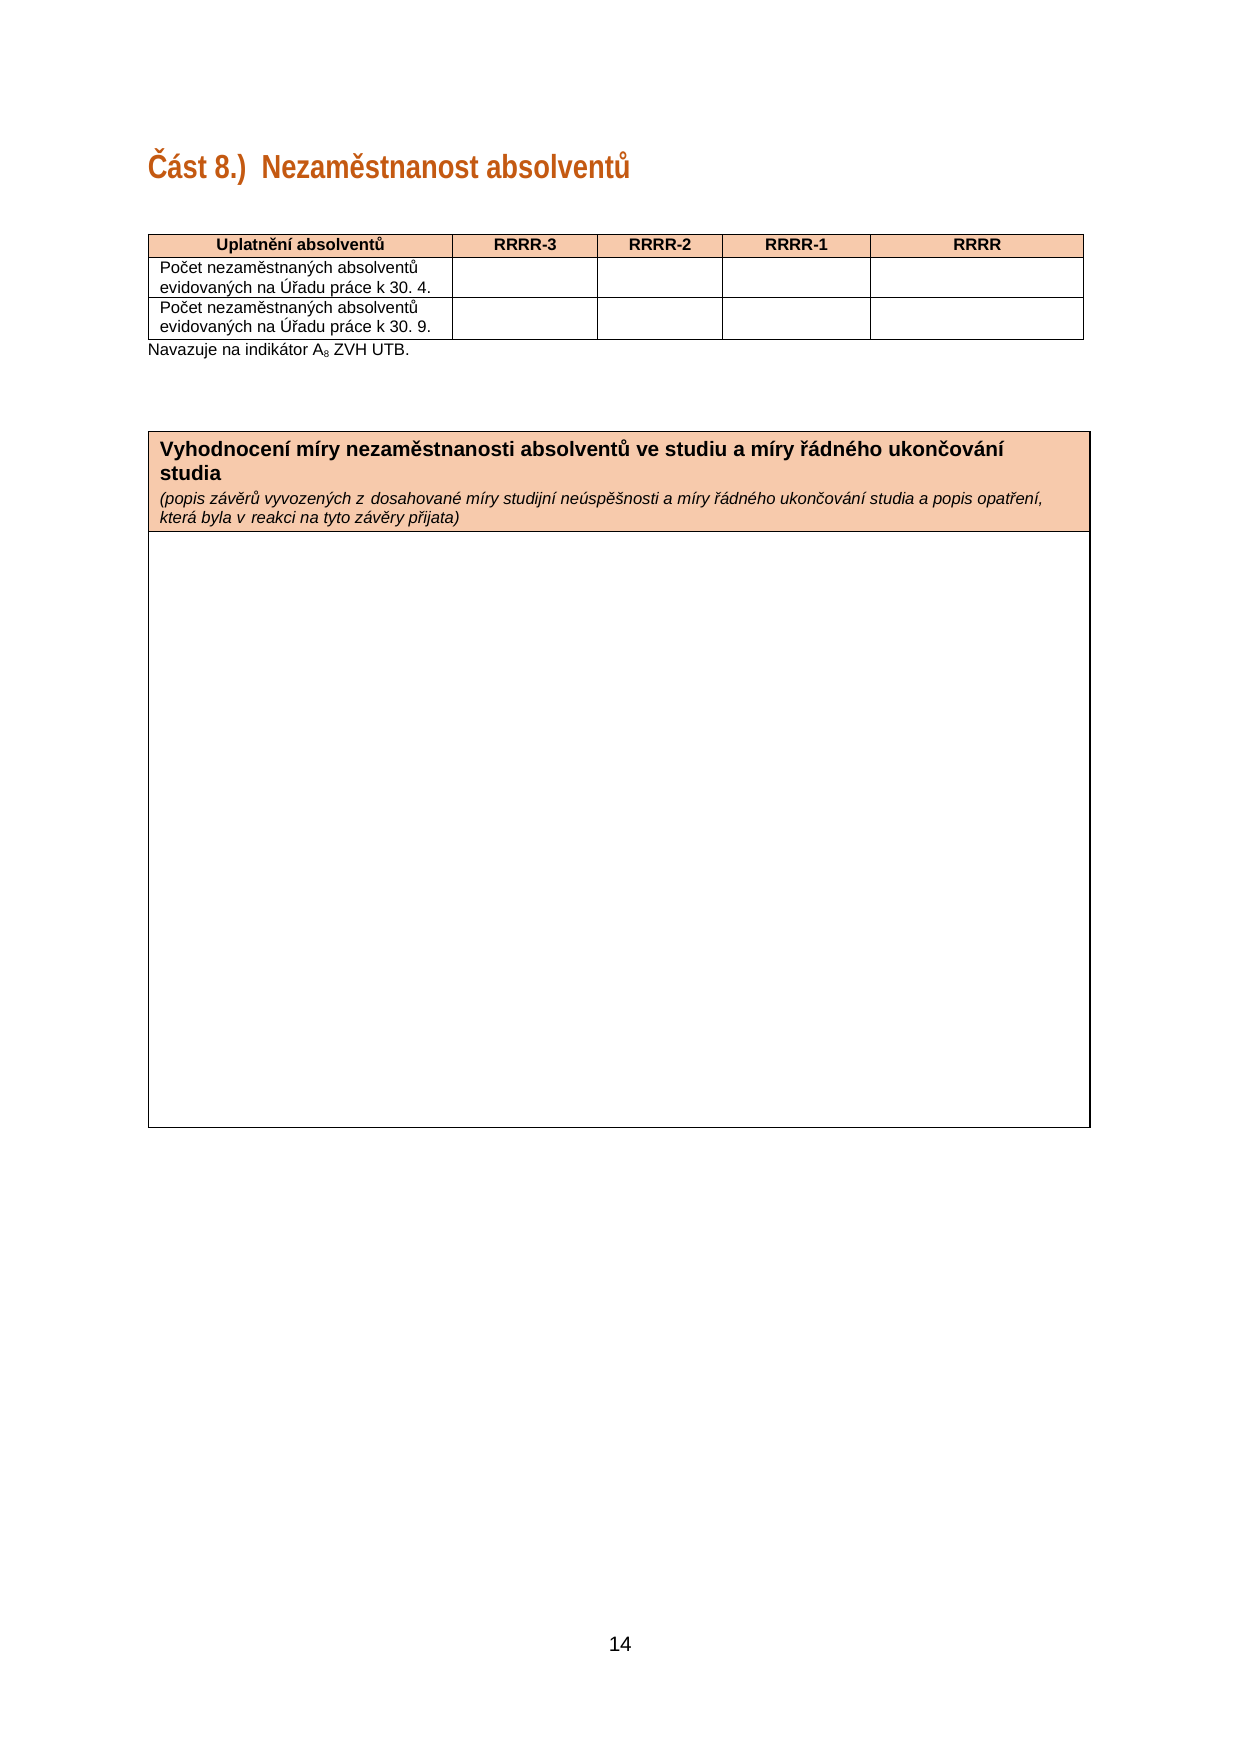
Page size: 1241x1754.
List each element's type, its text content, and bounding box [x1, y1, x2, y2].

table_cell [723, 258, 870, 297]
table_cell [598, 298, 722, 339]
table_cell [723, 298, 870, 339]
table_cell [453, 298, 597, 339]
table_cell Počet nezaměstnaných absolventů evidovaných na Úřadu práce k 30. 4. [149, 258, 452, 297]
table_cell Počet nezaměstnaných absolventů evidovaných na Úřadu práce k 30. 9. [149, 298, 452, 339]
table_cell [149, 532, 1089, 1127]
text Navazuje na indikátor A8 ZVH UTB. [148, 340, 1092, 359]
table_header RRRR-1 [723, 235, 870, 257]
table_cell [871, 298, 1083, 339]
table_header RRRR-3 [453, 235, 597, 257]
table_header RRRR [871, 235, 1083, 257]
table_cell [453, 258, 597, 297]
table_cell [871, 258, 1083, 297]
table_header Vyhodnocení míry nezaměstnanosti absolventů ve studiu a míry řádného ukončování studia (popis závěrů vyvozených z dosahované míry studijní neúspěšnosti a míry řádného ukončování studia a popis opatření, která byla v reakci na tyto závěry přijata) [149, 432, 1089, 531]
text Část 8.) Nezaměstnanost absolventů [148, 148, 1063, 186]
table_header Uplatnění absolventů [149, 235, 452, 257]
table_header RRRR-2 [598, 235, 722, 257]
table_cell [598, 258, 722, 297]
